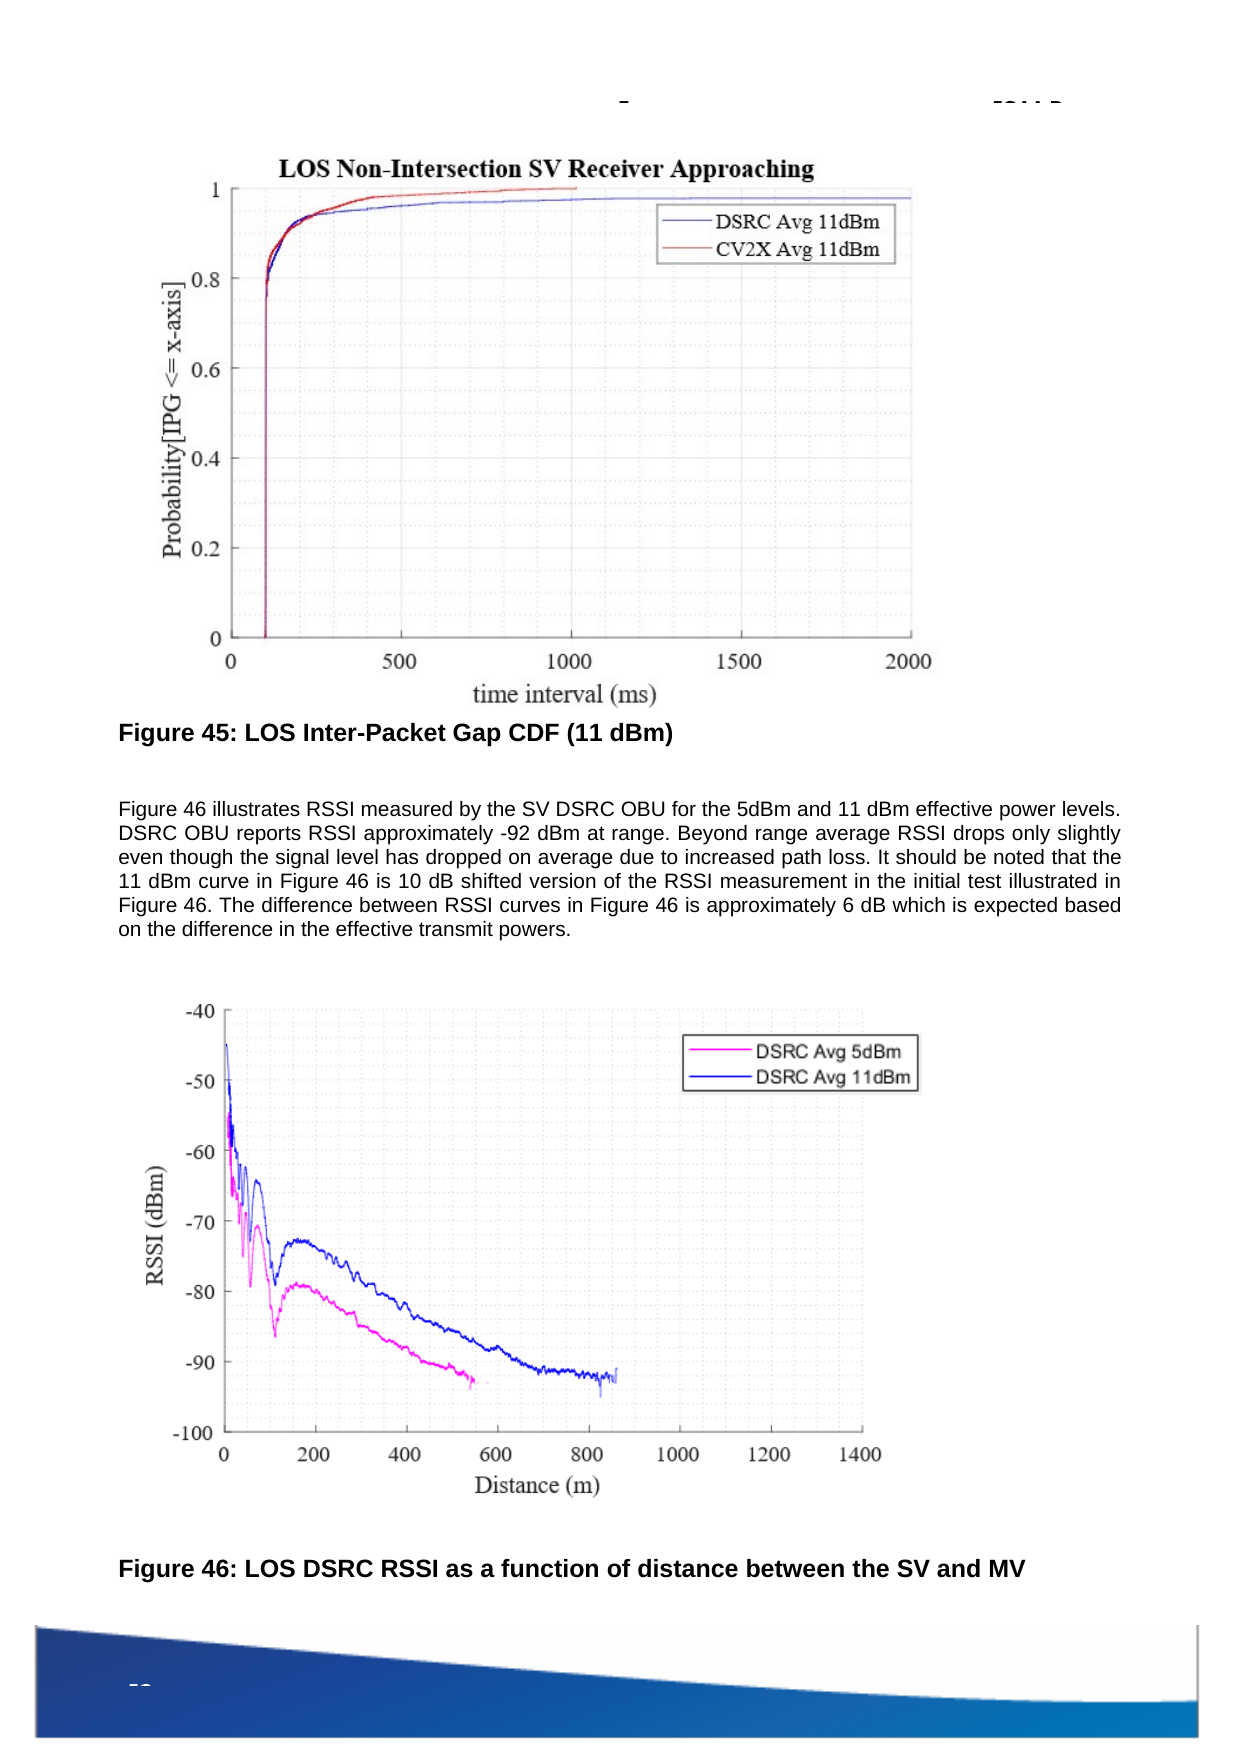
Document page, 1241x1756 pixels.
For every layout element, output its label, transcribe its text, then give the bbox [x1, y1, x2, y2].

picture [118, 146, 994, 709]
text Figure 46 illustrates RSSI measured by the SV DSRC OBU for the 5dBm and 11 dBm effective power levels. DSRC OBU reports RSSI approximately -92 dBm at range. Beyond range average RSSI drops only slightly even though the signal level has dropped on average due to increased path loss. It should be noted that the 11 dBm curve in Figure 46 is 10 dB shifted version of the RSSI measurement in the initial test illustrated in Figure 46. The difference between RSSI curves in Figure 46 is approximately 6 dB which is expected based on the difference in the effective transmit powers. [118, 797, 1123, 941]
picture [0, 1625, 1241, 1755]
subtitle Figure 45: LOS Inter-Packet Gap CDF (11 dBm) [118, 718, 1240, 747]
subtitle Figure 46: LOS DSRC RSSI as a function of distance between the SV and MV [118, 1553, 1240, 1582]
picture [118, 1004, 940, 1499]
